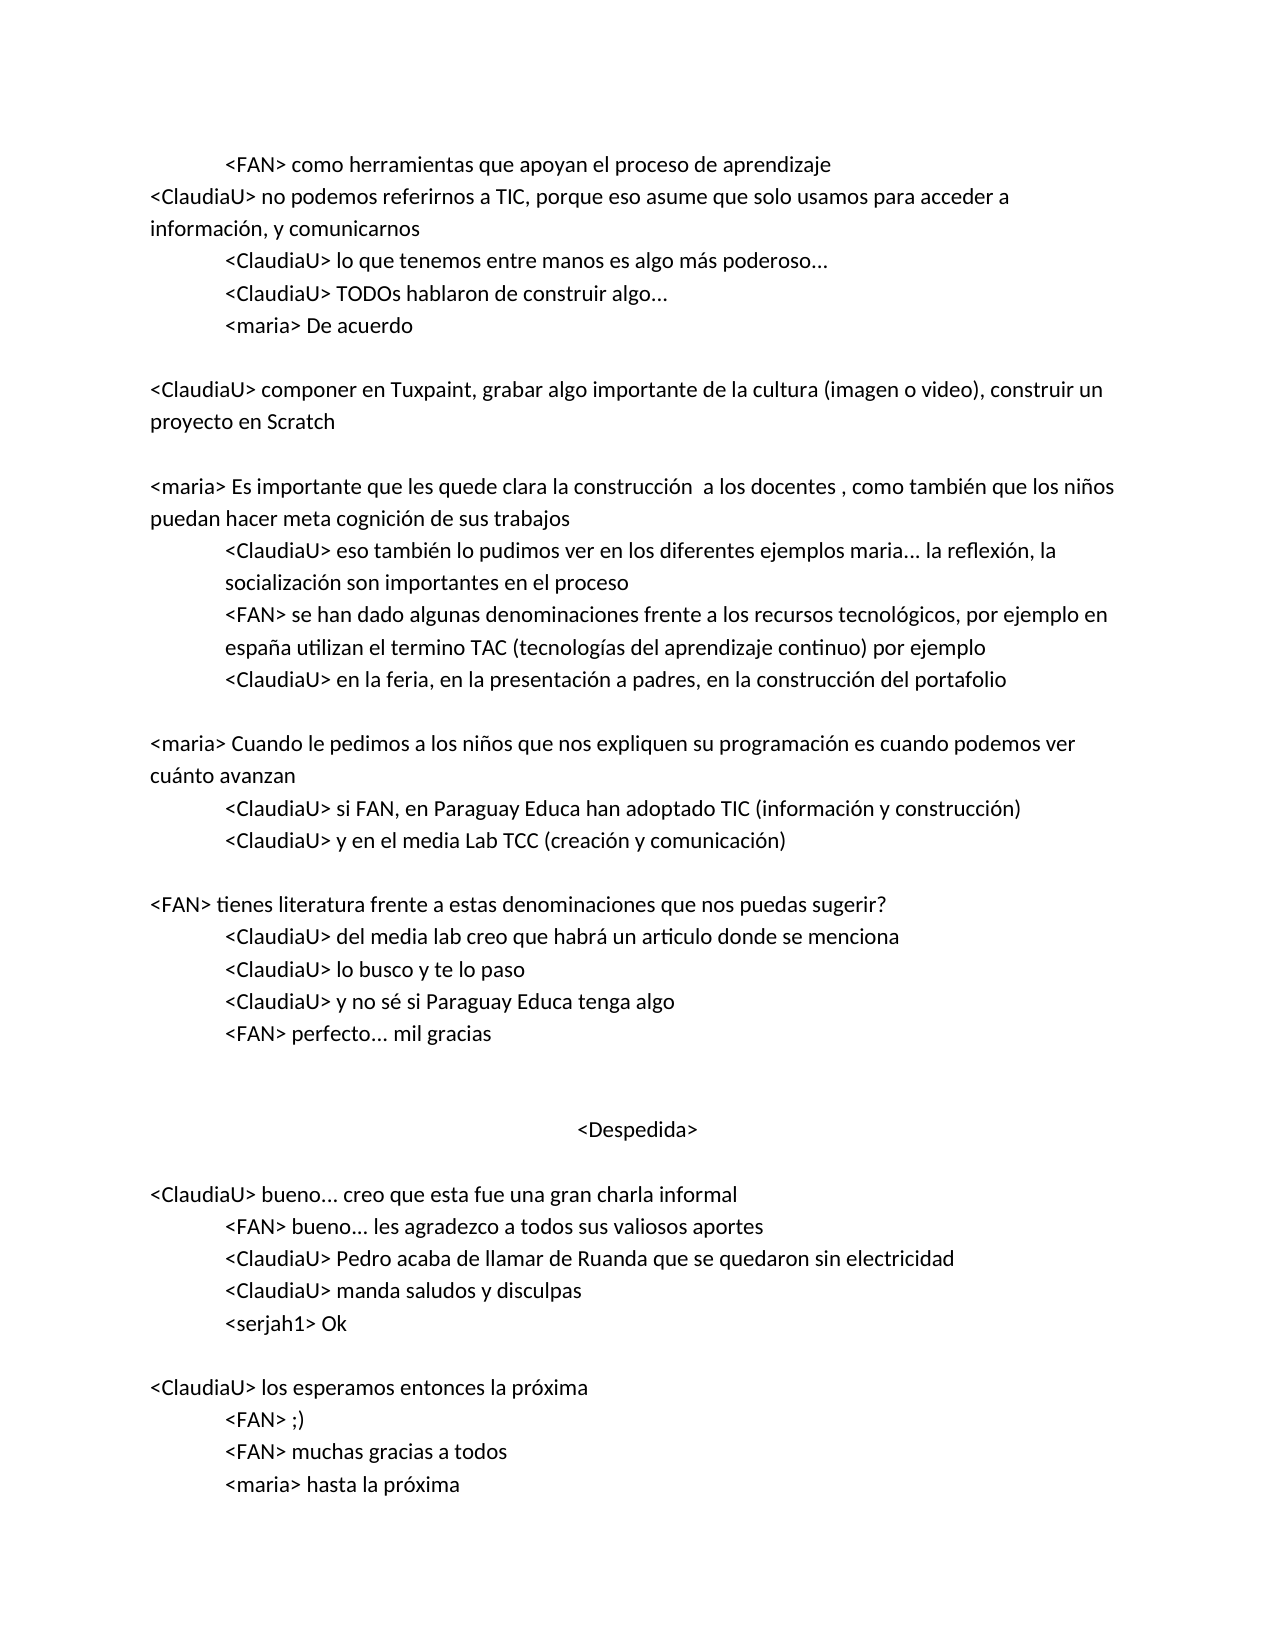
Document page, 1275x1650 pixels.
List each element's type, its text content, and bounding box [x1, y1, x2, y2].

text <FAN> como herramientas que apoyan el proceso de aprendizaje [150, 150, 1125, 178]
text <ClaudiaU> manda saludos y disculpas [225, 1277, 1125, 1304]
text <serjah1> Ok [150, 1309, 1125, 1337]
text <ClaudiaU> lo busco y te lo paso [225, 955, 1125, 983]
text <ClaudiaU> eso también lo pudimos ver en los diferentes ejemplos maria... la reflexión, la socialización son importantes en el proceso [225, 536, 1125, 596]
text <maria> Cuando le pedimos a los niños que nos expliquen su programación es cuando podemos ver cuánto avanzan [150, 729, 1125, 789]
text <ClaudiaU> TODOs hablaron de construir algo... [225, 279, 1125, 307]
text <FAN> perfecto... mil gracias [150, 1019, 1125, 1047]
text <ClaudiaU> bueno... creo que esta fue una gran charla informal [150, 1180, 1125, 1208]
text <ClaudiaU> y en el media Lab TCC (creación y comunicación) [225, 826, 1125, 854]
text <maria> hasta la próxima [225, 1470, 1125, 1498]
text <ClaudiaU> del media lab creo que habrá un articulo donde se menciona [225, 922, 1125, 951]
text <FAN> bueno... les agradezco a todos sus valiosos aportes [225, 1212, 1125, 1240]
text <FAN> tienes literatura frente a estas denominaciones que nos puedas sugerir? [150, 890, 1125, 918]
text <ClaudiaU> componer en Tuxpaint, grabar algo importante de la cultura (imagen o video), construir un proyecto en Scratch [150, 375, 1125, 436]
text <ClaudiaU> y no sé si Paraguay Educa tenga algo [225, 987, 1125, 1015]
text <FAN> muchas gracias a todos [225, 1437, 1125, 1466]
text <maria> De acuerdo [225, 311, 1125, 339]
text <FAN> se han dado algunas denominaciones frente a los recursos tecnológicos, por ejemplo en españa utilizan el termino TAC (tecnologías del aprendizaje continuo) por ejemplo [225, 601, 1125, 661]
text <FAN> ;) [225, 1405, 1125, 1433]
text <ClaudiaU> si FAN, en Paraguay Educa han adoptado TIC (información y construcción) [225, 794, 1125, 822]
text <ClaudiaU> lo que tenemos entre manos es algo más poderoso... [225, 247, 1125, 274]
text <ClaudiaU> Pedro acaba de llamar de Ruanda que se quedaron sin electricidad [225, 1244, 1125, 1272]
text <ClaudiaU> los esperamos entonces la próxima [150, 1373, 1125, 1401]
text <ClaudiaU> no podemos referirnos a TIC, porque eso asume que solo usamos para acceder a información, y comunicarnos [150, 182, 1125, 242]
text <ClaudiaU> en la feria, en la presentación a padres, en la construcción del portafolio [150, 665, 1125, 693]
text <Despedida> [150, 1116, 1125, 1144]
text <maria> Es importante que les quede clara la construcción a los docentes , como también que los niños puedan hacer meta cognición de sus trabajos [150, 472, 1125, 532]
